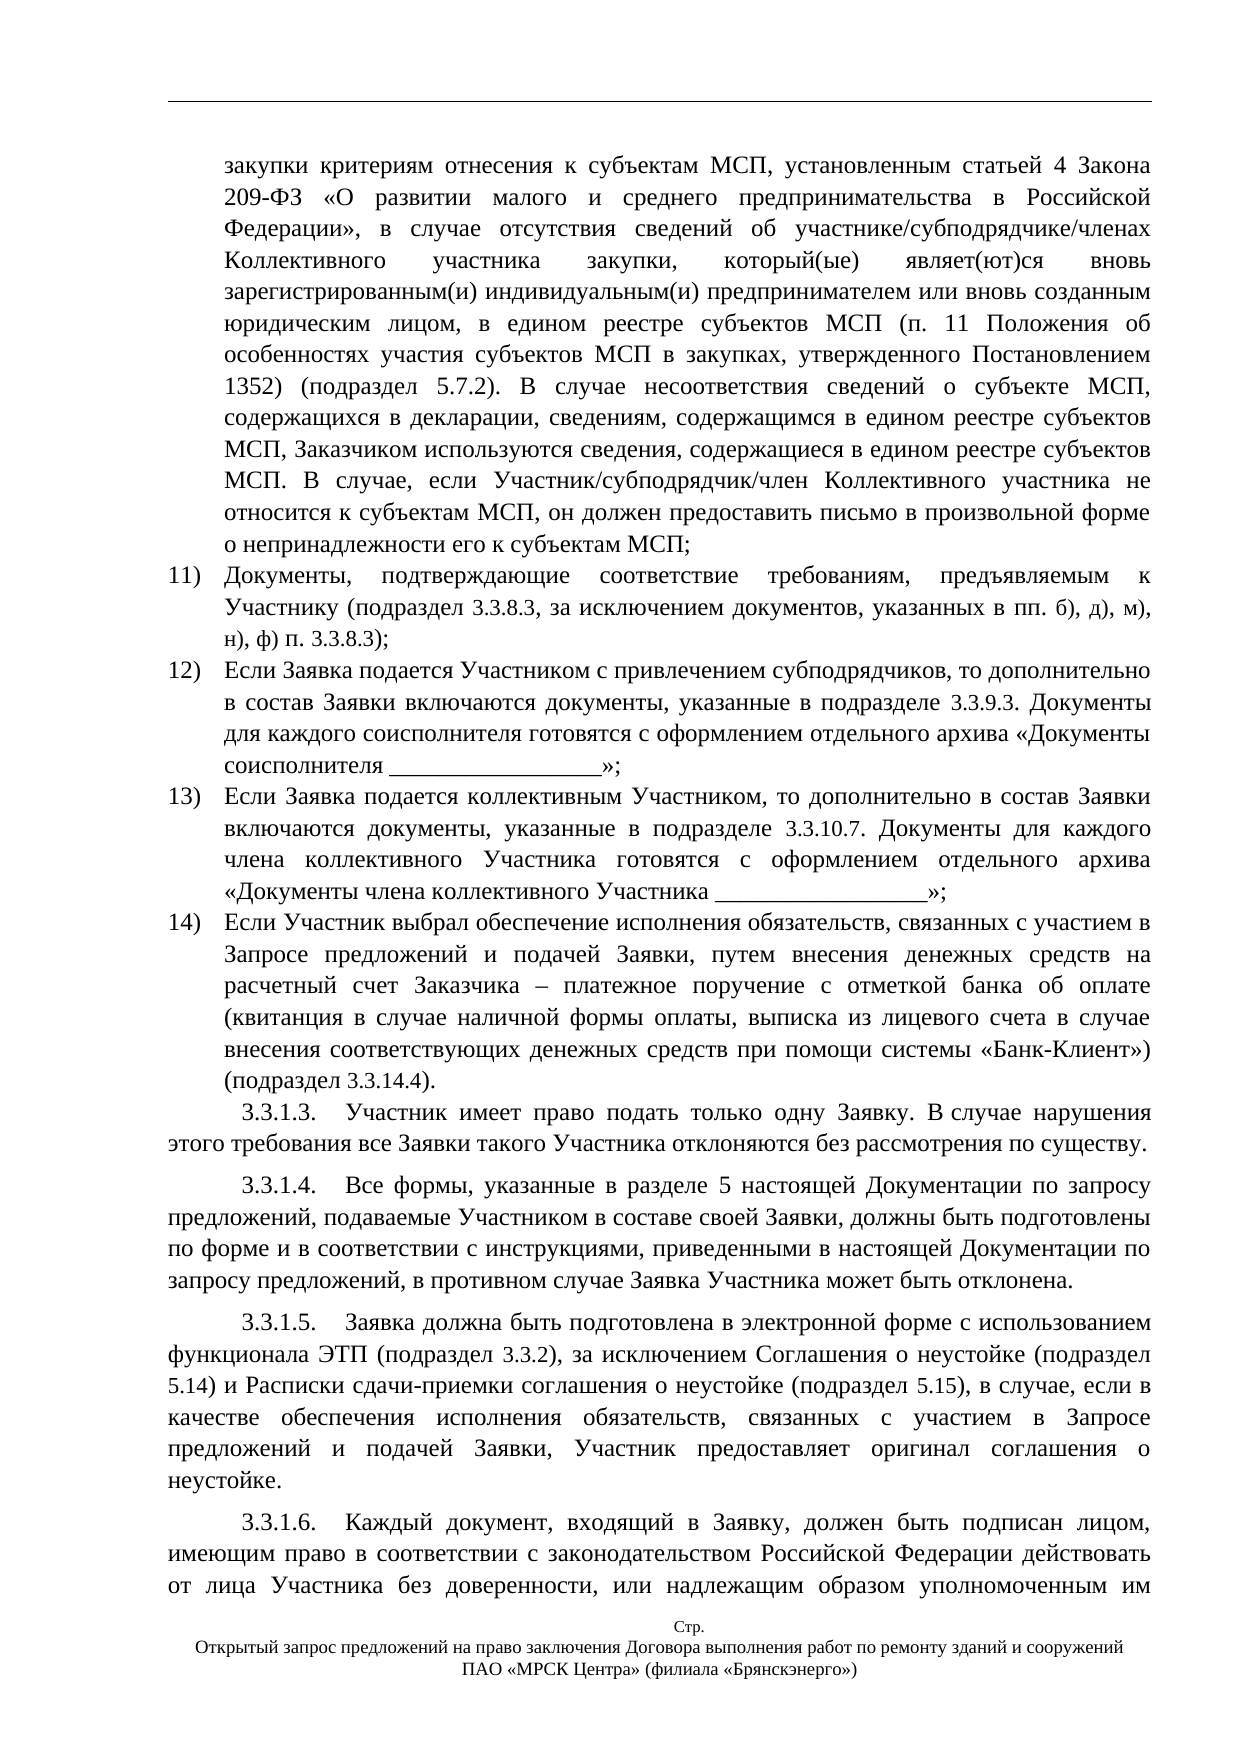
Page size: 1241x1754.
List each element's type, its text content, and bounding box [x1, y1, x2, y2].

list Если Заявка подается коллективным Участником, то дополнительно в состав Заявки включаются документы, указанные в подразделе 3.3.10.7. Документы для каждого члена коллективного Участника готовятся с оформлением отдельного архива «Документы члена коллективного Участника _________________»; [168, 781, 1152, 905]
list Все формы, указанные в разделе 5 настоящей Документации по запросу предложений, подаваемые Участником в составе своей Заявки, должны быть подготовлены по форме и в соответствии с инструкциями, приведенными в настоящей Документации по запросу предложений, в противном случае Заявка Участника может быть отклонена. [168, 1170, 1152, 1294]
list Если Участник выбрал обеспечение исполнения обязательств, связанных с участием в Запросе предложений и подачей Заявки, путем внесения денежных средств на расчетный счет Заказчика – платежное поручение с отметкой банка об оплате (квитанция в случае наличной формы оплаты, выписка из лицевого счета в случае внесения соответствующих денежных средств при помощи системы «Банк-Клиент») (подраздел 3.3.14.4). [168, 907, 1152, 1094]
list Заявка должна быть подготовлена в электронной форме с использованием функционала ЭТП (подраздел 3.3.2), за исключением Соглашения о неустойке (подраздел 5.14) и Расписки сдачи-приемки соглашения о неустойке (подраздел 5.15), в случае, если в качестве обеспечения исполнения обязательств, связанных с участием в Запросе предложений и подачей Заявки, Участник предоставляет оригинал соглашения о неустойке. [168, 1307, 1152, 1494]
list Участник имеет право подать только одну Заявку. В случае нарушения этого требования все Заявки такого Участника отклоняются без рассмотрения по существу. [168, 1097, 1152, 1157]
list Документы, подтверждающие соответствие требованиям, предъявляемым к Участнику (подраздел 3.3.8.3, за исключением документов, указанных в пп. б), е), н), о), х) п. 3.3.8.3); [168, 560, 1152, 652]
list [168, 1507, 1152, 1599]
list Если Заявка подается Участником с привлечением субподрядчиков, то дополнительно в состав Заявки включаются документы, указанные в подразделе 3.3.9.3. Документы для каждого соисполнителя готовятся с оформлением отдельного архива «Документы соисполнителя _________________»; [168, 655, 1152, 778]
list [168, 150, 1152, 557]
